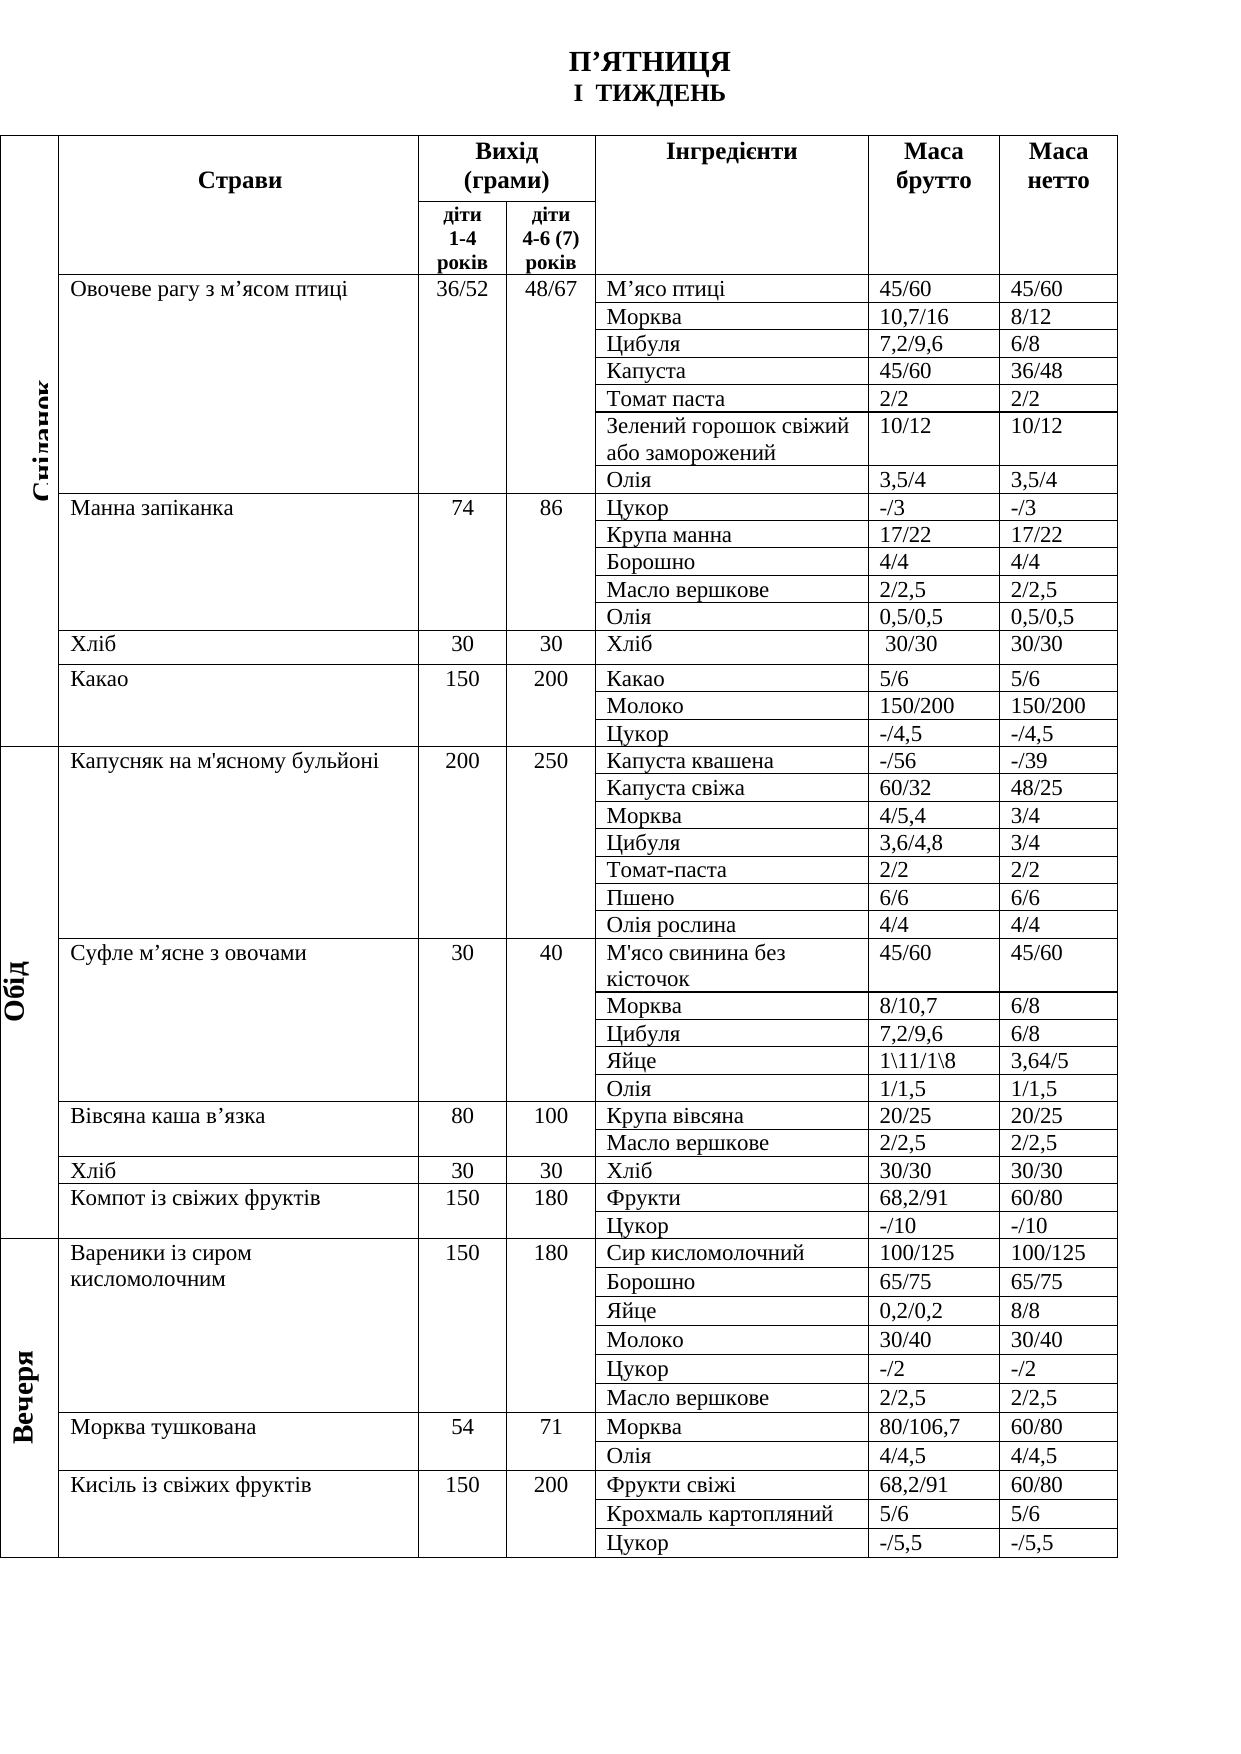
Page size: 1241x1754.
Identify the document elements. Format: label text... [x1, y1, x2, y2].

table_cell 54 [419, 1413, 506, 1470]
table_cell 30/30 [869, 631, 999, 664]
table_cell -/10 [869, 1212, 999, 1238]
table_cell Олія рослина [596, 911, 868, 938]
table_cell 3,5/4 [869, 466, 999, 492]
table_cell Крохмаль картопляний [596, 1500, 868, 1528]
table_cell 150/200 [1000, 692, 1117, 718]
table_cell 68,2/91 [869, 1184, 999, 1211]
table_cell -/5,5 [869, 1529, 999, 1557]
table_cell Цибуля [596, 330, 868, 357]
table_cell 30 [419, 1157, 506, 1183]
table_header Маса нетто [1000, 136, 1117, 274]
table_cell Фрукти [596, 1184, 868, 1211]
table_cell 5/6 [869, 1500, 999, 1528]
table_cell 250 [507, 747, 595, 938]
table_cell Томат паста [596, 385, 868, 411]
table_cell 17/22 [869, 521, 999, 547]
table_cell 10/12 [869, 413, 999, 465]
table_cell 20/25 [1000, 1102, 1117, 1128]
table_cell Какао [59, 665, 418, 746]
table_cell 150/200 [869, 692, 999, 718]
table_cell Зелений горошок свіжий або заморожений [596, 413, 868, 465]
table_cell 200 [507, 1471, 595, 1557]
table_cell Хліб [59, 631, 418, 664]
table_cell Хліб [596, 1157, 868, 1183]
table_cell 6/8 [1000, 330, 1117, 357]
table_cell 7,2/9,6 [869, 330, 999, 357]
table_cell 6/8 [1000, 993, 1117, 1019]
table_header Вихід (грами) [419, 136, 595, 201]
table_cell 2/2 [1000, 857, 1117, 883]
table_cell Яйце [596, 1047, 868, 1074]
table_cell 40 [507, 939, 595, 1101]
table_cell 6/6 [1000, 884, 1117, 910]
text І ТИЖДЕНЬ [118, 78, 1181, 107]
table_cell Цукор [596, 720, 868, 746]
table_cell 30 [419, 631, 506, 664]
table_cell 150 [419, 665, 506, 746]
table_cell 2/2 [869, 857, 999, 883]
table_cell 60/80 [1000, 1184, 1117, 1211]
table_cell 65/75 [869, 1268, 999, 1296]
table_cell 30/30 [1000, 631, 1117, 664]
table_cell 48/25 [1000, 774, 1117, 801]
table_cell 36/48 [1000, 358, 1117, 384]
table_cell Масло вершкове [596, 1130, 868, 1156]
table_cell Морква [596, 303, 868, 329]
table_cell 150 [419, 1184, 506, 1238]
table_cell 2/2,5 [1000, 576, 1117, 602]
table_cell 100/125 [1000, 1239, 1117, 1267]
table_cell Капуста свіжа [596, 774, 868, 801]
table_cell 30/40 [1000, 1326, 1117, 1354]
table_cell -/3 [1000, 494, 1117, 520]
table_cell 6/8 [1000, 1020, 1117, 1046]
table_cell 0,2/0,2 [869, 1297, 999, 1325]
table_cell 4/4 [869, 548, 999, 575]
table_cell М’ясо птиці [596, 275, 868, 302]
table_cell Морква тушкована [59, 1413, 418, 1470]
table_cell 48/67 [507, 275, 595, 492]
table_cell 8/10,7 [869, 993, 999, 1019]
table_cell М'ясо свинина без кісточок [596, 939, 868, 991]
table_cell 200 [419, 747, 506, 938]
table_cell Капусняк на м'ясному бульйоні [59, 747, 418, 938]
table_cell 4/4,5 [1000, 1442, 1117, 1470]
table_cell Суфле м’ясне з овочами [59, 939, 418, 1101]
table_cell -/4,5 [1000, 720, 1117, 746]
table_cell 2/2,5 [869, 1130, 999, 1156]
table_cell 6/6 [869, 884, 999, 910]
table_cell 30 [419, 939, 506, 1101]
table_header Страви [59, 136, 418, 274]
table_cell 4/4 [869, 911, 999, 938]
table_cell 45/60 [1000, 939, 1117, 991]
table_cell Молоко [596, 692, 868, 718]
table_cell Фрукти свіжі [596, 1471, 868, 1499]
table_cell Томат-паста [596, 857, 868, 883]
table_cell Олія [596, 1442, 868, 1470]
table_cell 150 [419, 1471, 506, 1557]
table_cell -/3 [869, 494, 999, 520]
table_cell Пшено [596, 884, 868, 910]
table_cell 65/75 [1000, 1268, 1117, 1296]
table_cell 30/40 [869, 1326, 999, 1354]
table_cell Компот із свіжих фруктів [59, 1184, 418, 1238]
table_cell 74 [419, 494, 506, 629]
table_cell Вечеря [1, 1239, 58, 1557]
table_cell Сир кисломолочний [596, 1239, 868, 1267]
table_cell 2/2,5 [1000, 1130, 1117, 1156]
table_cell 3/4 [1000, 829, 1117, 856]
table_cell Цукор [596, 494, 868, 520]
table_cell 1\11/1\8 [869, 1047, 999, 1074]
table_cell 45/60 [869, 275, 999, 302]
table_header Маса брутто [869, 136, 999, 274]
table_cell Морква [596, 993, 868, 1019]
table_cell діти 4-6 (7) років [507, 202, 595, 274]
table_cell 3,64/5 [1000, 1047, 1117, 1074]
table_cell 180 [507, 1239, 595, 1412]
table_cell Молоко [596, 1326, 868, 1354]
table_cell 80/106,7 [869, 1413, 999, 1441]
table_cell -/2 [1000, 1355, 1117, 1383]
table_cell 3,6/4,8 [869, 829, 999, 856]
table_cell 5/6 [869, 665, 999, 691]
table_cell 0,5/0,5 [1000, 603, 1117, 629]
table_cell 36/52 [419, 275, 506, 492]
table_cell Морква [596, 802, 868, 828]
table_cell Масло вершкове [596, 576, 868, 602]
table_cell -/10 [1000, 1212, 1117, 1238]
table_cell -/56 [869, 747, 999, 773]
table_cell 60/80 [1000, 1471, 1117, 1499]
table_cell Овочеве рагу з м’ясом птиці [59, 275, 418, 492]
table_cell Вареники із сиром кисломолочним [59, 1239, 418, 1412]
table_cell 30/30 [1000, 1157, 1117, 1183]
table_cell 68,2/91 [869, 1471, 999, 1499]
table_cell 60/80 [1000, 1413, 1117, 1441]
table_cell Цукор [596, 1355, 868, 1383]
table_header Інгредієнти [596, 136, 868, 274]
table_cell 30 [507, 1157, 595, 1183]
table_cell 10,7/16 [869, 303, 999, 329]
table_cell 45/60 [1000, 275, 1117, 302]
table_cell -/2 [869, 1355, 999, 1383]
table_cell 45/60 [869, 939, 999, 991]
table_cell 30 [507, 631, 595, 664]
table_cell Капуста квашена [596, 747, 868, 773]
table_cell 2/2,5 [869, 1384, 999, 1412]
table_cell -/4,5 [869, 720, 999, 746]
table_cell 30/30 [869, 1157, 999, 1183]
table_cell 2/2,5 [869, 576, 999, 602]
table_cell 3,5/4 [1000, 466, 1117, 492]
table_cell 20/25 [869, 1102, 999, 1128]
table_cell 2/2 [1000, 385, 1117, 411]
table_cell 100/125 [869, 1239, 999, 1267]
table_cell діти 1-4 років [419, 202, 506, 274]
table_cell 3/4 [1000, 802, 1117, 828]
table_cell 4/4 [1000, 911, 1117, 938]
table_cell Крупа манна [596, 521, 868, 547]
text П’ЯТНИЦЯ [118, 44, 1181, 78]
table_cell 80 [419, 1102, 506, 1156]
table_cell 60/32 [869, 774, 999, 801]
table_cell Вівсяна каша в’язка [59, 1102, 418, 1156]
table_cell 1/1,5 [869, 1075, 999, 1101]
table_cell 5/6 [1000, 1500, 1117, 1528]
table_cell Какао [596, 665, 868, 691]
table_cell Цибуля [596, 1020, 868, 1046]
table_cell 10/12 [1000, 413, 1117, 465]
table_cell 2/2 [869, 385, 999, 411]
table_cell 8/12 [1000, 303, 1117, 329]
table_cell 5/6 [1000, 665, 1117, 691]
table_cell 4/5,4 [869, 802, 999, 828]
table_cell Крупа вівсяна [596, 1102, 868, 1128]
table_cell Яйце [596, 1297, 868, 1325]
table_header Сніданок [1, 136, 58, 746]
table_cell Масло вершкове [596, 1384, 868, 1412]
table_cell Манна запіканка [59, 494, 418, 629]
table_cell 71 [507, 1413, 595, 1470]
table_cell -/5,5 [1000, 1529, 1117, 1557]
table_cell Обід [1, 747, 58, 1238]
table_cell Цибуля [596, 829, 868, 856]
table_cell Морква [596, 1413, 868, 1441]
table_cell Олія [596, 603, 868, 629]
table_cell 4/4 [1000, 548, 1117, 575]
table_cell Борошно [596, 1268, 868, 1296]
table_cell 8/8 [1000, 1297, 1117, 1325]
table_cell Хліб [596, 631, 868, 664]
table_cell Борошно [596, 548, 868, 575]
table_cell 0,5/0,5 [869, 603, 999, 629]
table_cell 17/22 [1000, 521, 1117, 547]
table_cell -/39 [1000, 747, 1117, 773]
table_cell Кисіль із свіжих фруктів [59, 1471, 418, 1557]
table_cell 86 [507, 494, 595, 629]
table_cell Олія [596, 1075, 868, 1101]
table_cell Цукор [596, 1529, 868, 1557]
table_cell 100 [507, 1102, 595, 1156]
table_cell Хліб [59, 1157, 418, 1183]
table_cell 150 [419, 1239, 506, 1412]
table_cell 7,2/9,6 [869, 1020, 999, 1046]
table_cell Капуста [596, 358, 868, 384]
table_cell 1/1,5 [1000, 1075, 1117, 1101]
table_cell 2/2,5 [1000, 1384, 1117, 1412]
table_cell Цукор [596, 1212, 868, 1238]
table_cell 180 [507, 1184, 595, 1238]
table_cell 200 [507, 665, 595, 746]
table_cell Олія [596, 466, 868, 492]
table_cell 45/60 [869, 358, 999, 384]
table_cell 4/4,5 [869, 1442, 999, 1470]
